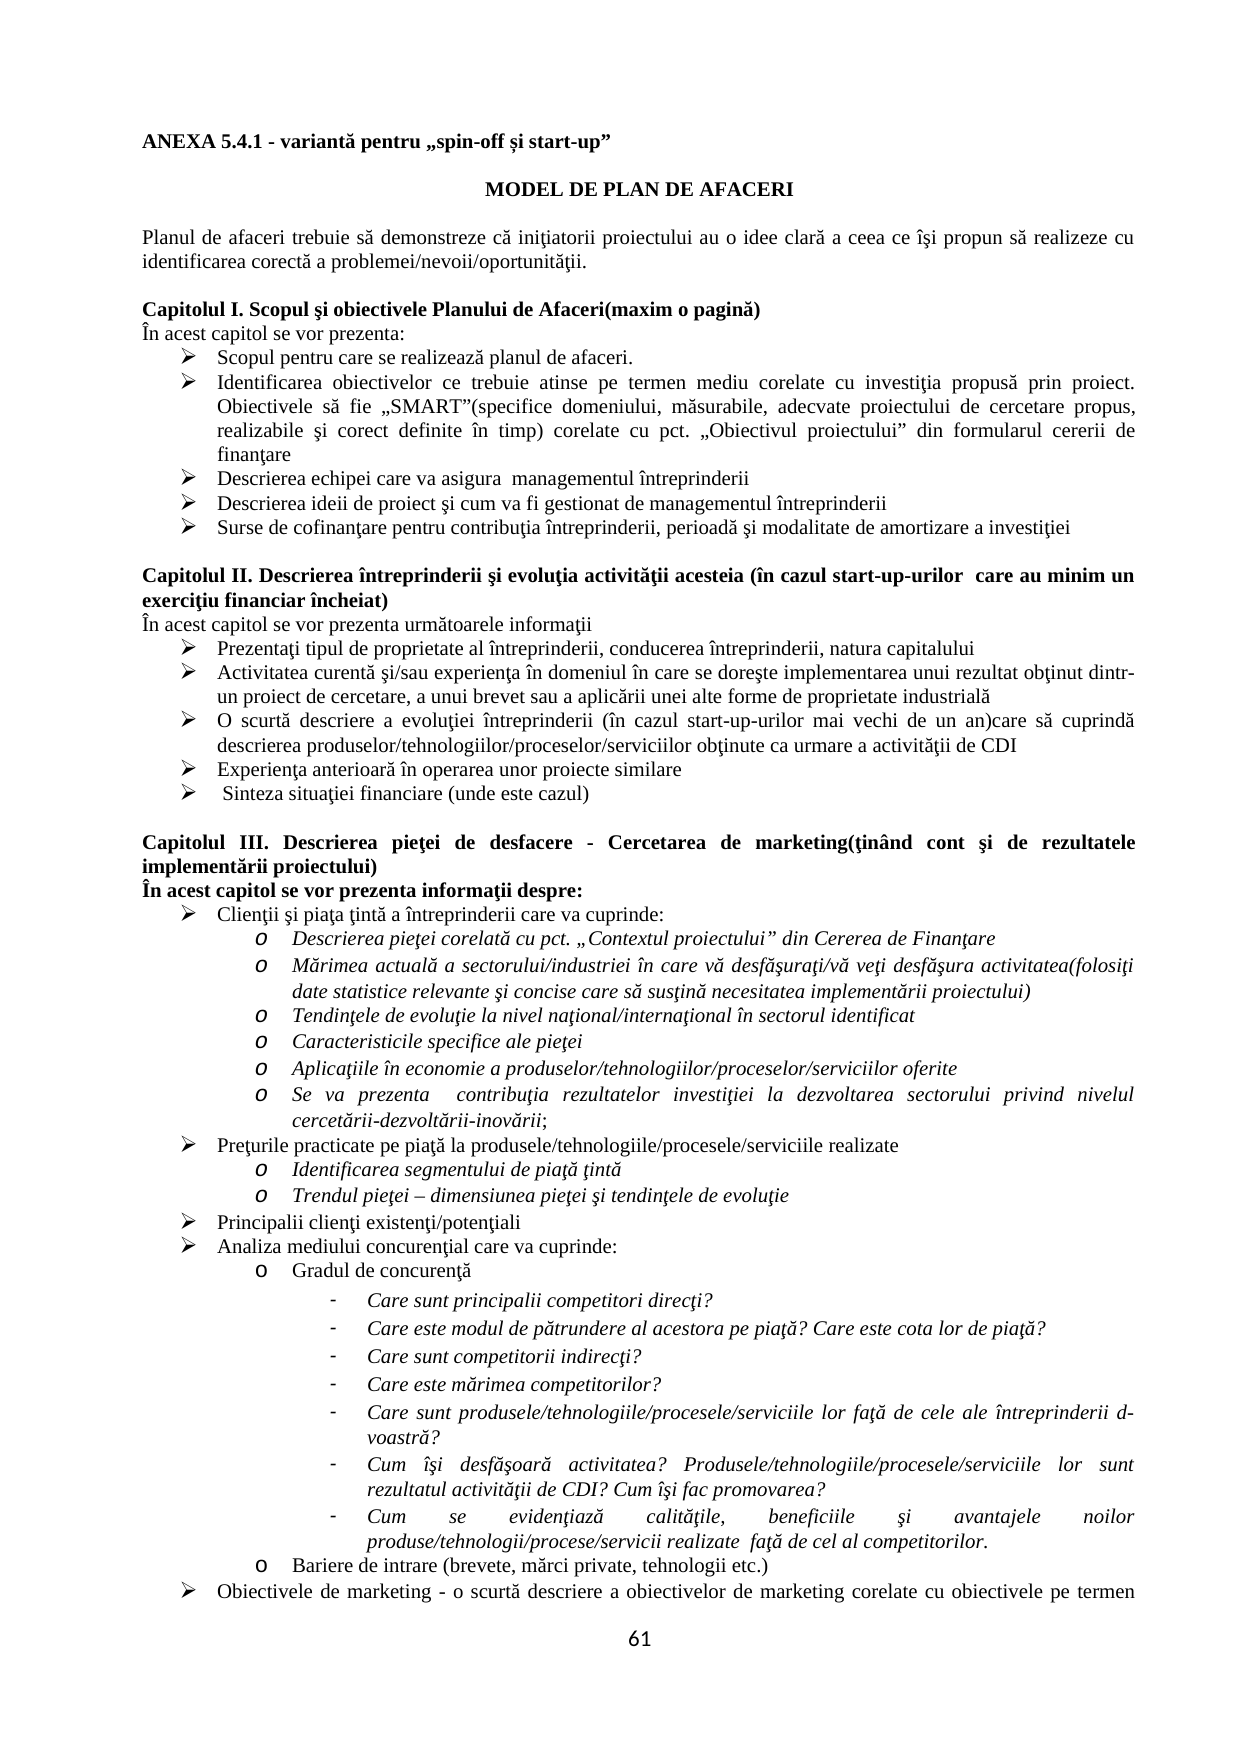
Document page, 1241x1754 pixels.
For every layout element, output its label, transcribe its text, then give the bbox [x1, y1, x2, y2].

list Clienţii şi piaţa ţintă a întreprinderii care va cuprinde: [179, 902, 1137, 926]
text Capitolul I. Scopul şi obiectivele Planului de Afaceri(maxim o pagină) [142, 297, 1137, 321]
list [179, 1579, 1137, 1604]
list Trendul pieţei – dimensiunea pieţei şi tendinţele de evoluţie [254, 1183, 1137, 1209]
list Care este modul de pătrundere al acestora pe piaţă? Care este cota lor de piaţă? [329, 1313, 1137, 1341]
text MODEL DE PLAN DE AFACERI [142, 177, 1137, 201]
list Descrierea ideii de proiect şi cum va fi gestionat de managementul întreprinderii [179, 491, 1137, 515]
list Scopul pentru care se realizează planul de afaceri. [179, 345, 1137, 370]
list Care este mărimea competitorilor? [329, 1369, 1137, 1397]
text În acest capitol se vor prezenta: [142, 321, 1137, 345]
list Gradul de concurenţă [254, 1258, 1137, 1285]
text Capitolul II. Descrierea întreprinderii şi evoluţia activităţii acesteia (în cazul start-up-urilor care au minim un exerciţiu financiar încheiat) [142, 563, 1137, 612]
list Caracteristicile specifice ale pieţei [254, 1029, 1137, 1056]
list Care sunt principalii competitori direcţi? [329, 1285, 1137, 1313]
list Descrierea echipei care va asigura managementul întreprinderii [179, 466, 1137, 491]
list Principalii clienţi existenţi/potenţiali [179, 1209, 1137, 1234]
text În acest capitol se vor prezenta următoarele informaţii [142, 612, 1137, 636]
list Aplicaţiile în economie a produselor/tehnologiilor/proceselor/serviciilor oferite [254, 1056, 1137, 1082]
list Care sunt competitorii indirecţi? [329, 1341, 1137, 1369]
list Identificarea segmentului de piaţă ţintă [254, 1157, 1137, 1183]
list Mărimea actuală a sectorului/industriei în care vă desfăşuraţi/vă veţi desfăşura activitatea(folosiţi date statistice relevante şi concise care să susţină necesitatea implementării proiectului) [254, 953, 1137, 1003]
list Tendinţele de evoluţie la nivel naţional/internaţional în sectorul identificat [254, 1003, 1137, 1029]
list O scurtă descriere a evoluţiei întreprinderii (în cazul start-up-urilor mai vechi de un an)care să cuprindă descrierea produselor/tehnologiilor/proceselor/serviciilor obţinute ca urmare a activităţii de CDI [179, 708, 1137, 757]
list Care sunt produsele/tehnologiile/procesele/serviciile lor faţă de cele ale întreprinderii d-voastră? [329, 1397, 1137, 1449]
text Capitolul III. Descrierea pieţei de desfacere - Cercetarea de marketing(ţinând cont şi de rezultatele implementării proiectului) [142, 830, 1137, 878]
list Experienţa anterioară în operarea unor proiecte similare [179, 757, 1137, 781]
list Activitatea curentă şi/sau experienţa în domeniul în care se doreşte implementarea unui rezultat obţinut dintr-un proiect de cercetare, a unui brevet sau a aplicării unei alte forme de proprietate industrială [179, 660, 1137, 708]
text Planul de afaceri trebuie să demonstreze că iniţiatorii proiectului au o idee clară a ceea ce îşi propun să realizeze cu identificarea corectă a problemei/nevoii/oportunităţii. [142, 225, 1137, 273]
list Bariere de intrare (brevete, mărci private, tehnologii etc.) [254, 1553, 1137, 1579]
list Descrierea pieţei corelată cu pct. „Contextul proiectului” din Cererea de Finanţare [254, 926, 1137, 953]
list Preţurile practicate pe piaţă la produsele/tehnologiile/procesele/serviciile realizate [179, 1132, 1137, 1157]
text În acest capitol se vor prezenta informaţii despre: [142, 878, 1137, 902]
list Se va prezenta contribuţia rezultatelor investiţiei la dezvoltarea sectorului privind nivelul cercetării-dezvoltării-inovării; [254, 1082, 1137, 1132]
list Prezentaţi tipul de proprietate al întreprinderii, conducerea întreprinderii, natura capitalului [179, 636, 1137, 660]
list Sinteza situaţiei financiare (unde este cazul) [179, 781, 1137, 806]
list Cum se evidenţiază calităţile, beneficiile şi avantajele noilor produse/tehnologii/procese/servicii realizate faţă de cel al competitorilor. [329, 1501, 1137, 1553]
list Analiza mediului concurenţial care va cuprinde: [179, 1234, 1137, 1258]
list Cum îşi desfăşoară activitatea? Produsele/tehnologiile/procesele/serviciile lor sunt rezultatul activităţii de CDI? Cum îşi fac promovarea? [329, 1449, 1137, 1501]
list Identificarea obiectivelor ce trebuie atinse pe termen mediu corelate cu investiţia propusă prin proiect. Obiectivele să fie „SMART”(specifice domeniului, măsurabile, adecvate proiectului de cercetare propus, realizabile şi corect definite în timp) corelate cu pct. „Obiectivul proiectului” din formularul cererii de finanţare [179, 370, 1137, 466]
list Surse de cofinanţare pentru contribuţia întreprinderii, perioadă şi modalitate de amortizare a investiţiei [179, 515, 1137, 539]
list ANEXA 5.4.1 - variantă pentru „spin-off și start-up” [142, 129, 1137, 153]
